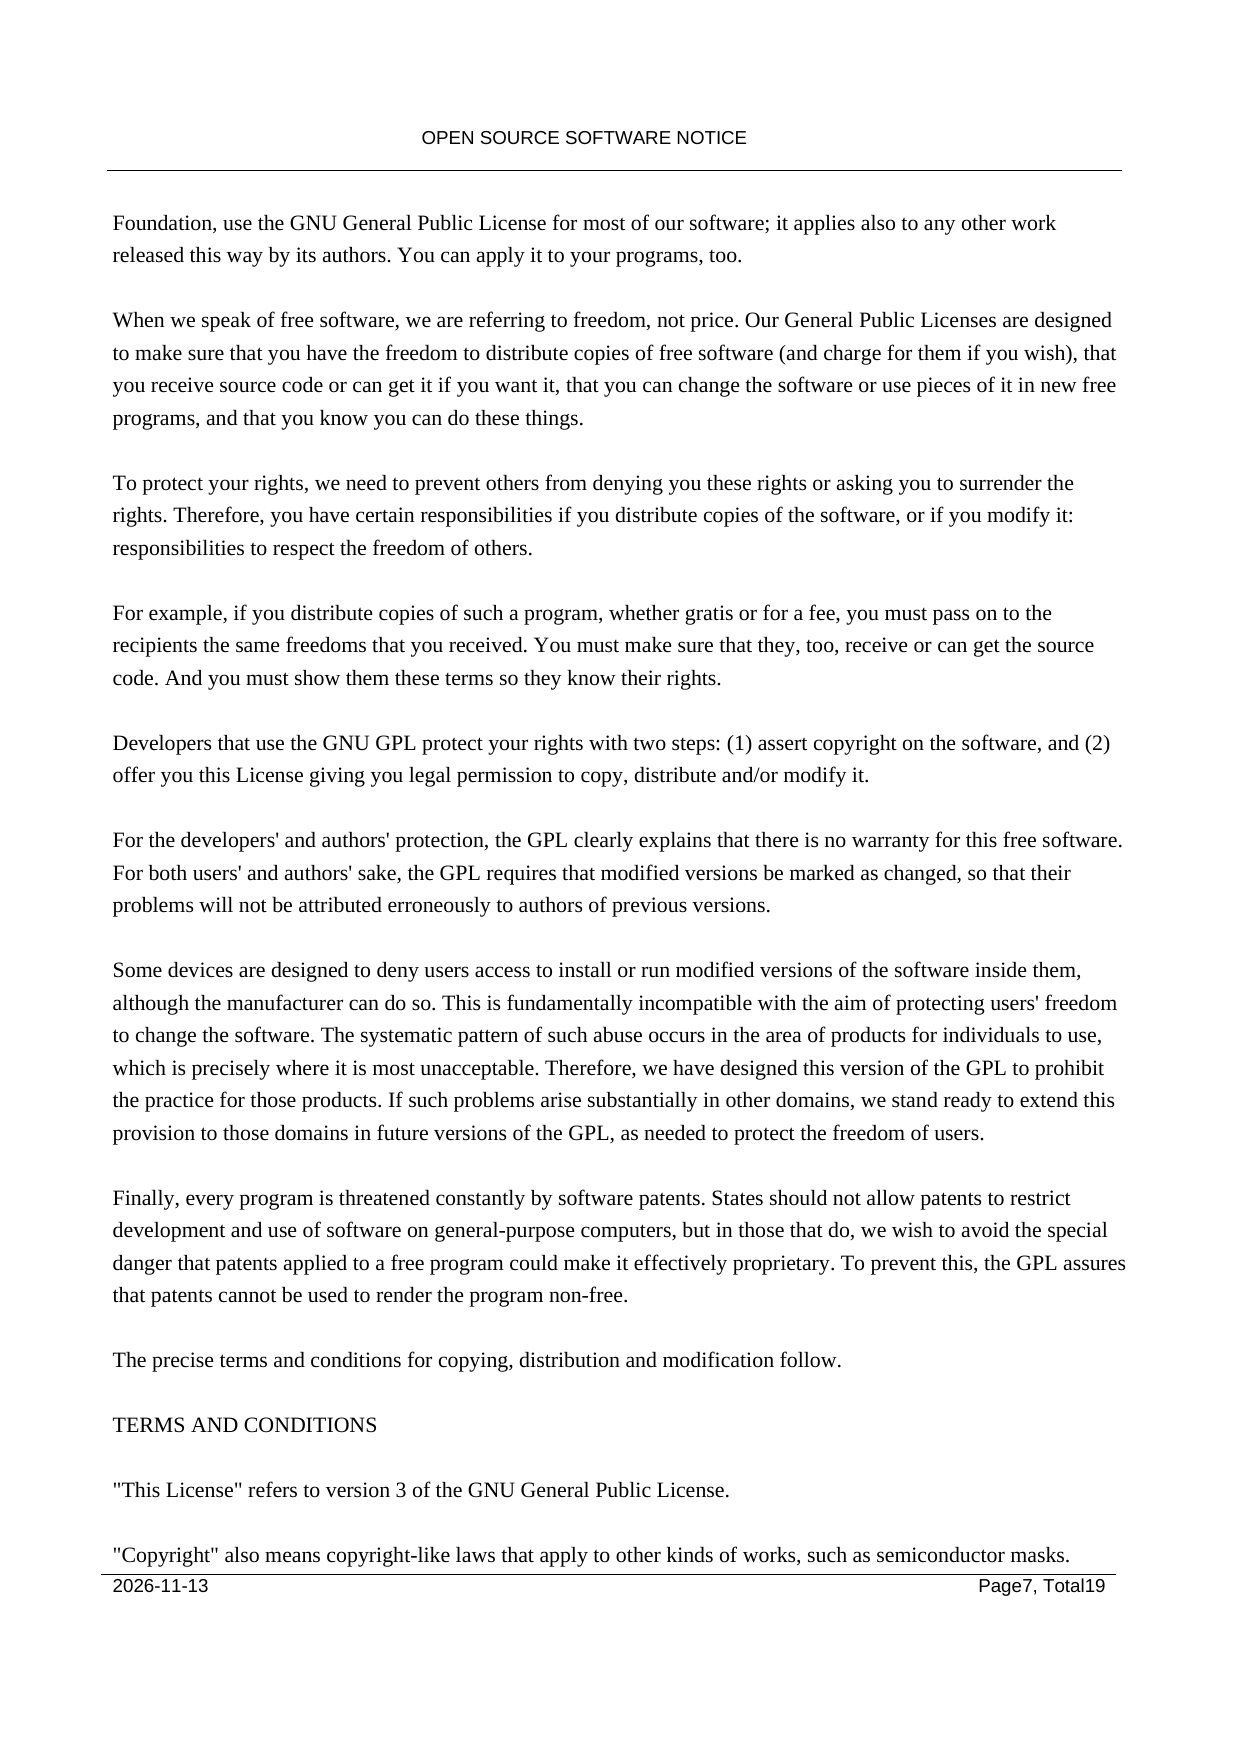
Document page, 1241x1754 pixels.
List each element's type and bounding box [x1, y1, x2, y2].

text [112, 206, 1128, 1571]
